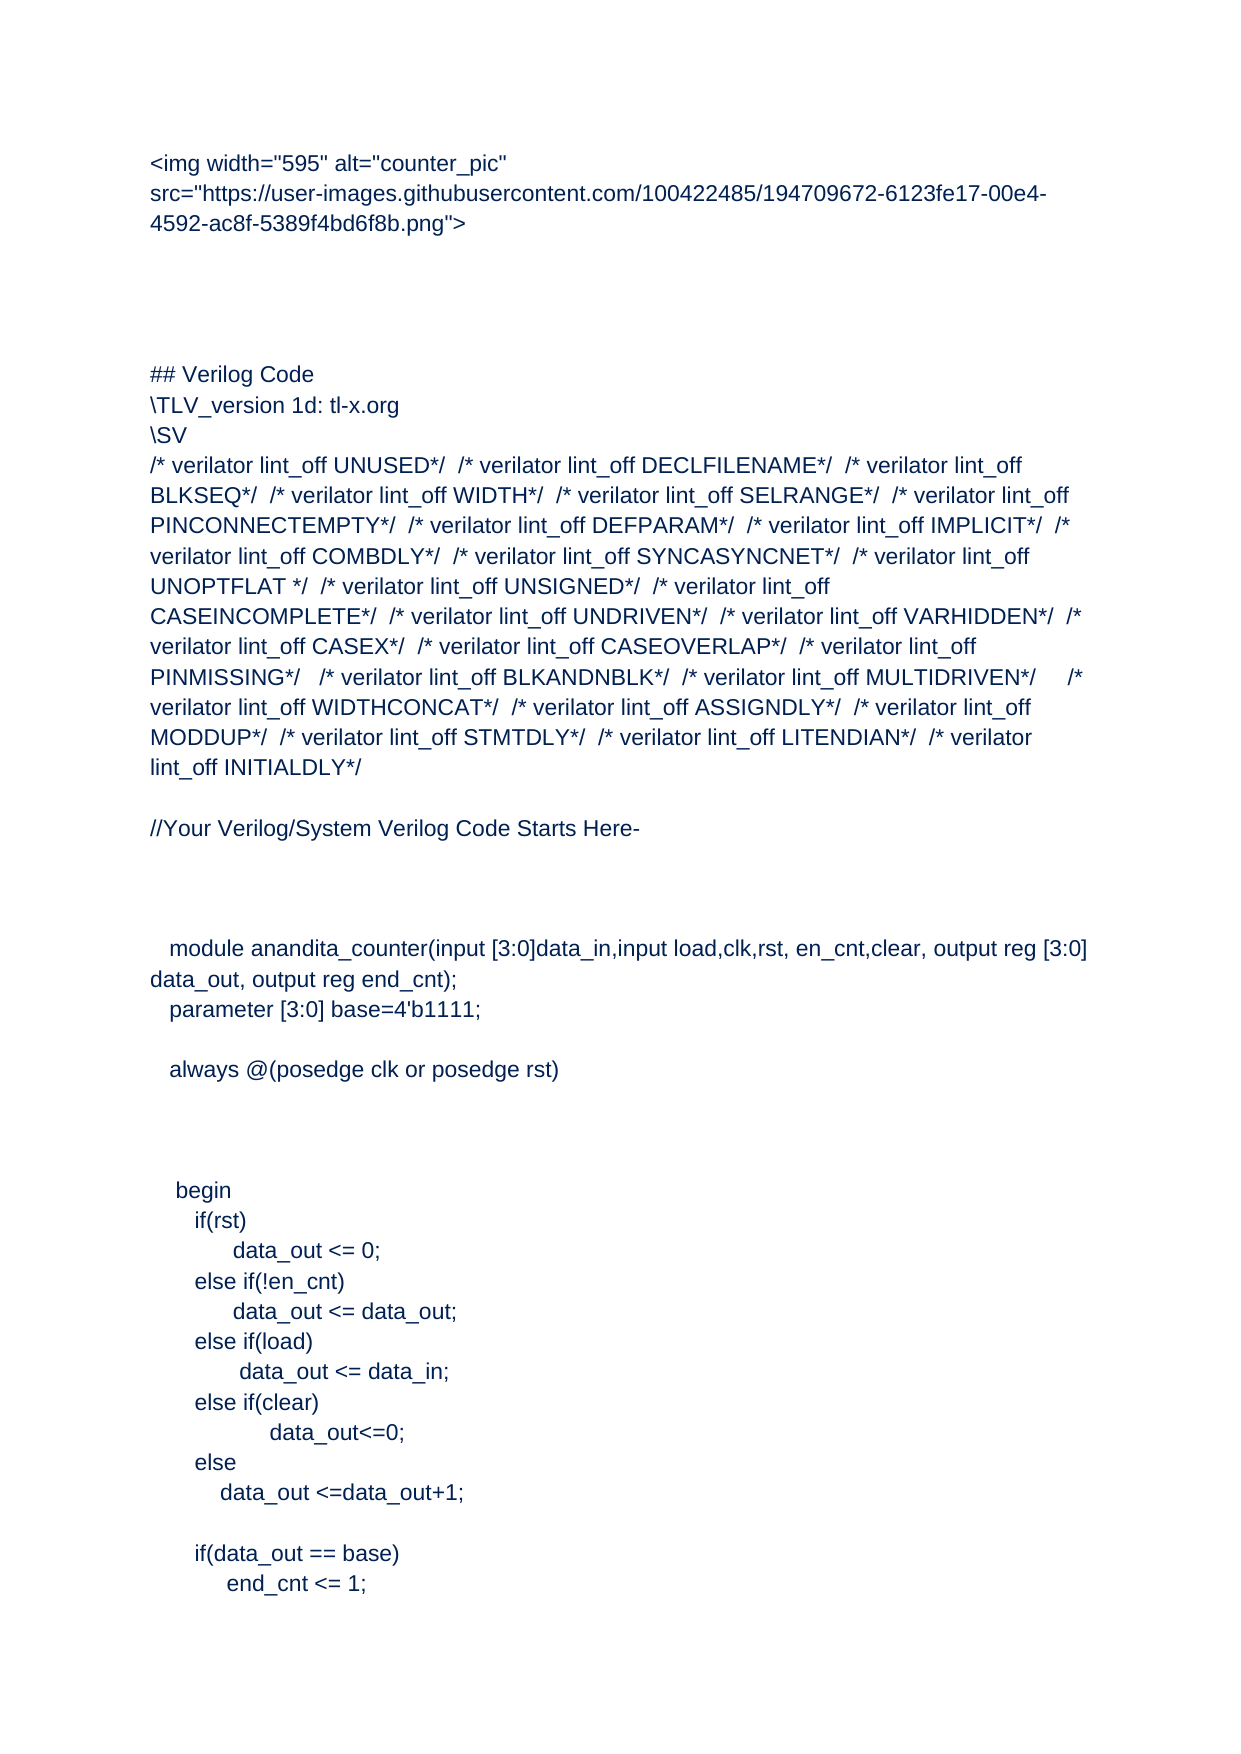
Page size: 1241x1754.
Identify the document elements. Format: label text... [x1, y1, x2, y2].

text if(data_out == base) [150, 1539, 1090, 1566]
text end_cnt <= 1; [150, 1570, 1090, 1596]
text if(rst) [150, 1207, 1090, 1234]
text data_out <= data_in; [150, 1358, 1090, 1385]
text ## Verilog Code [150, 361, 1090, 388]
text else if(!en_cnt) [150, 1268, 1090, 1294]
text module anandita_counter(input [3:0]data_in,input load,clk,rst, en_cnt,clear, output reg [3:0] data_out, output reg end_cnt); [150, 935, 1090, 992]
text data_out <=data_out+1; [150, 1479, 1090, 1506]
text \SV [150, 422, 1090, 448]
text /* verilator lint_off UNUSED*/ /* verilator lint_off DECLFILENAME*/ /* verilator lint_off BLKSEQ*/ /* verilator lint_off WIDTH*/ /* verilator lint_off SELRANGE*/ /* verilator lint_off PINCONNECTEMPTY*/ /* verilator lint_off DEFPARAM*/ /* verilator lint_off IMPLICIT*/ /* verilator lint_off COMBDLY*/ /* verilator lint_off SYNCASYNCNET*/ /* verilator lint_off UNOPTFLAT */ /* verilator lint_off UNSIGNED*/ /* verilator lint_off CASEINCOMPLETE*/ /* verilator lint_off UNDRIVEN*/ /* verilator lint_off VARHIDDEN*/ /* verilator lint_off CASEX*/ /* verilator lint_off CASEOVERLAP*/ /* verilator lint_off PINMISSING*/ /* verilator lint_off BLKANDNBLK*/ /* verilator lint_off MULTIDRIVEN*/ /* verilator lint_off WIDTHCONCAT*/ /* verilator lint_off ASSIGNDLY*/ /* verilator lint_off MODDUP*/ /* verilator lint_off STMTDLY*/ /* verilator lint_off LITENDIAN*/ /* verilator lint_off INITIALDLY*/ [150, 452, 1090, 781]
text \TLV_version 1d: tl-x.org [150, 392, 1090, 418]
text data_out <= data_out; [150, 1298, 1090, 1324]
text else if(load) [150, 1328, 1090, 1354]
text <img width="595" alt="counter_pic" src="https://user-images.githubusercontent.com/100422485/194709672-6123fe17-00e4-4592-ac8f-5389f4bd6f8b.png"> [150, 150, 1090, 237]
text begin [150, 1177, 1090, 1203]
text //Your Verilog/System Verilog Code Starts Here- [150, 814, 1090, 841]
text data_out<=0; [150, 1419, 1090, 1445]
text parameter [3:0] base=4'b1111; [150, 996, 1090, 1022]
text always @(posedge clk or posedge rst) [150, 1056, 1090, 1083]
text data_out <= 0; [150, 1237, 1090, 1264]
text else [150, 1449, 1090, 1475]
text else if(clear) [150, 1388, 1090, 1415]
